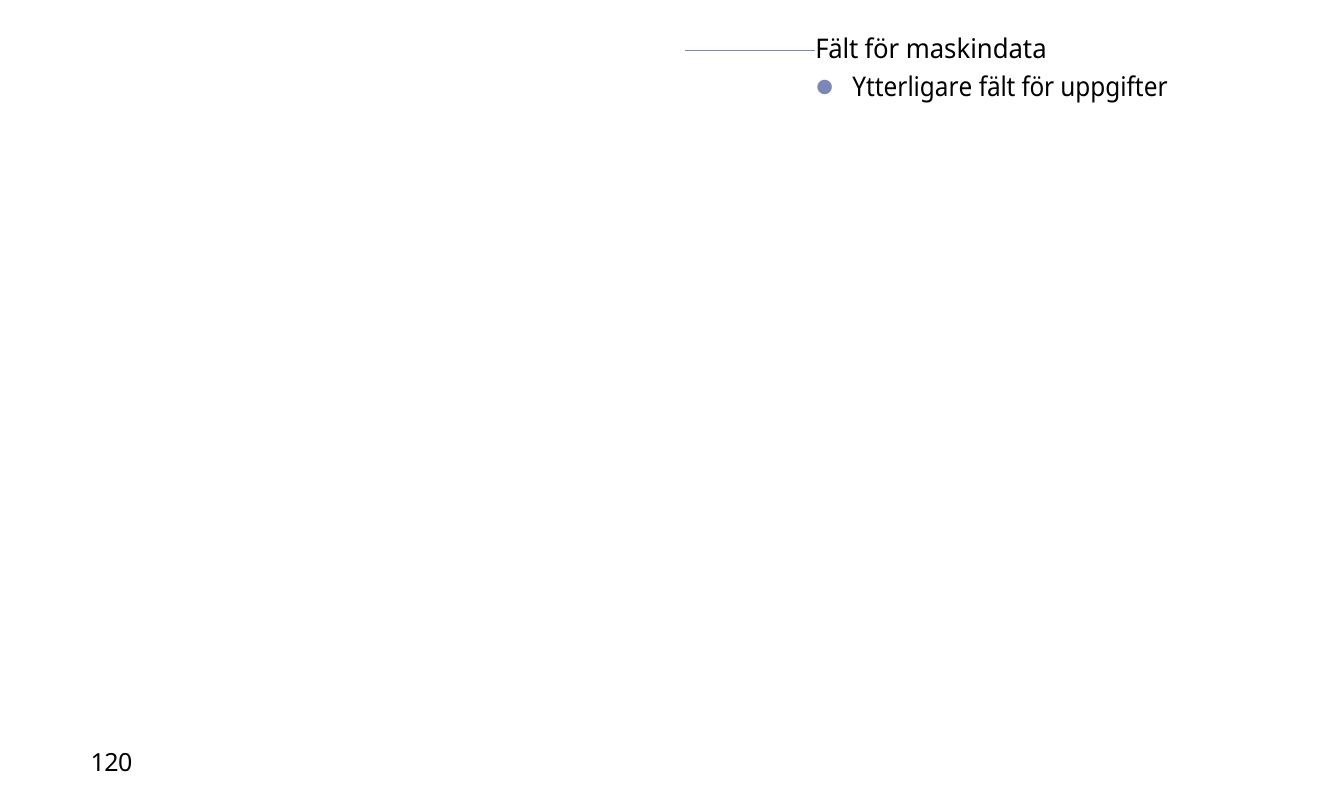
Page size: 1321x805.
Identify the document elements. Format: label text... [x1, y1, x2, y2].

list Ytterligare fält för uppgifter [815, 68, 1258, 105]
text Fält för maskindata [685, 29, 1258, 66]
